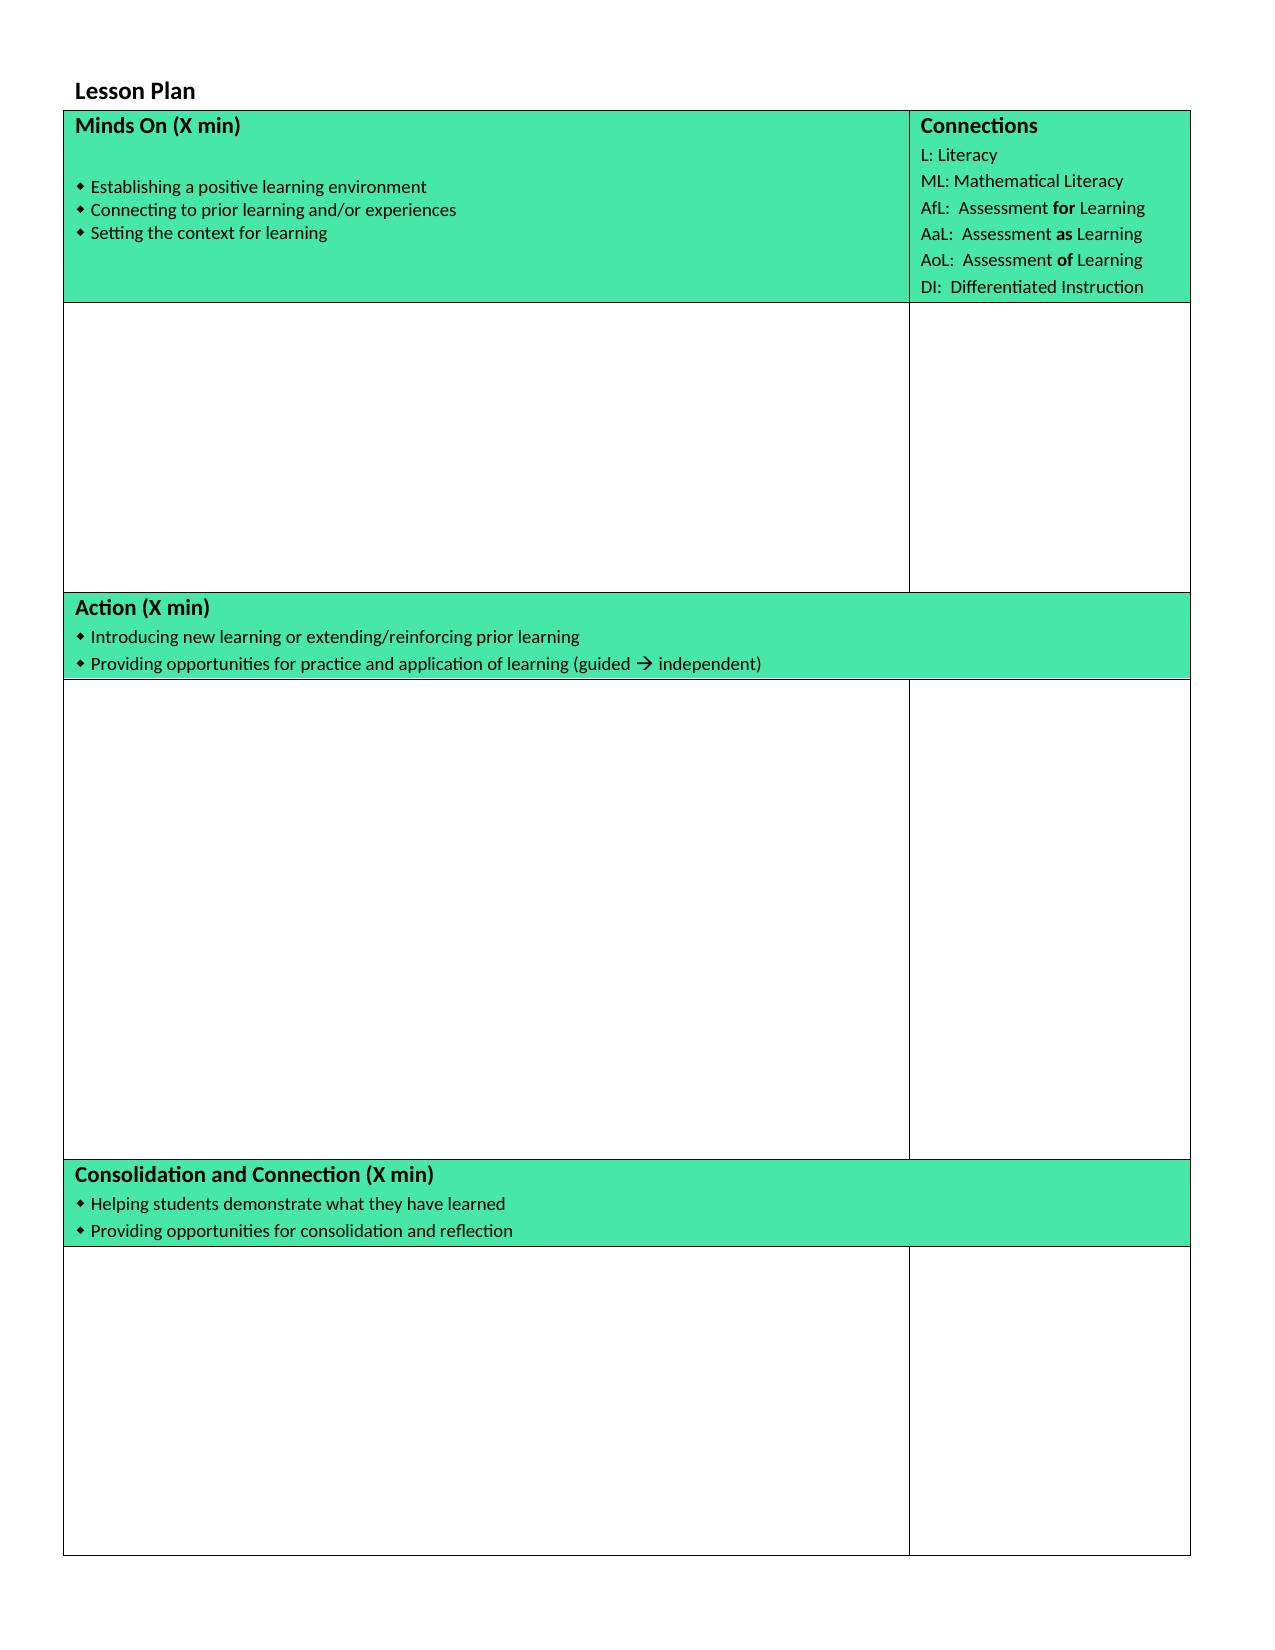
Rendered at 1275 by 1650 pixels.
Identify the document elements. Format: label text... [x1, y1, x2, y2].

table_header Minds On (X min) Establishing a positive learning environment Connecting to prior learning and/or experiences Setting the context for learning [64, 111, 909, 302]
table_header Connections L: Literacy ML: Mathematical Literacy AfL: Assessment for Learning AaL: Assessment as Learning AoL: Assessment of Learning DI: Differentiated Instruction [910, 111, 1190, 302]
table_cell [910, 303, 1190, 592]
text Lesson Plan [75, 75, 1200, 106]
table_cell Consolidation and Connection (X min) Helping students demonstrate what they have learned Providing opportunities for consolidation and reflection [64, 1160, 1190, 1246]
table_cell Action (X min) Introducing new learning or extending/reinforcing prior learning Providing opportunities for practice and application of learning (guided independent) [64, 593, 1190, 678]
table_cell [64, 1247, 909, 1555]
table_cell [910, 1247, 1190, 1555]
table_cell [910, 680, 1190, 1159]
table_cell [64, 680, 909, 1159]
table_cell [64, 303, 909, 592]
